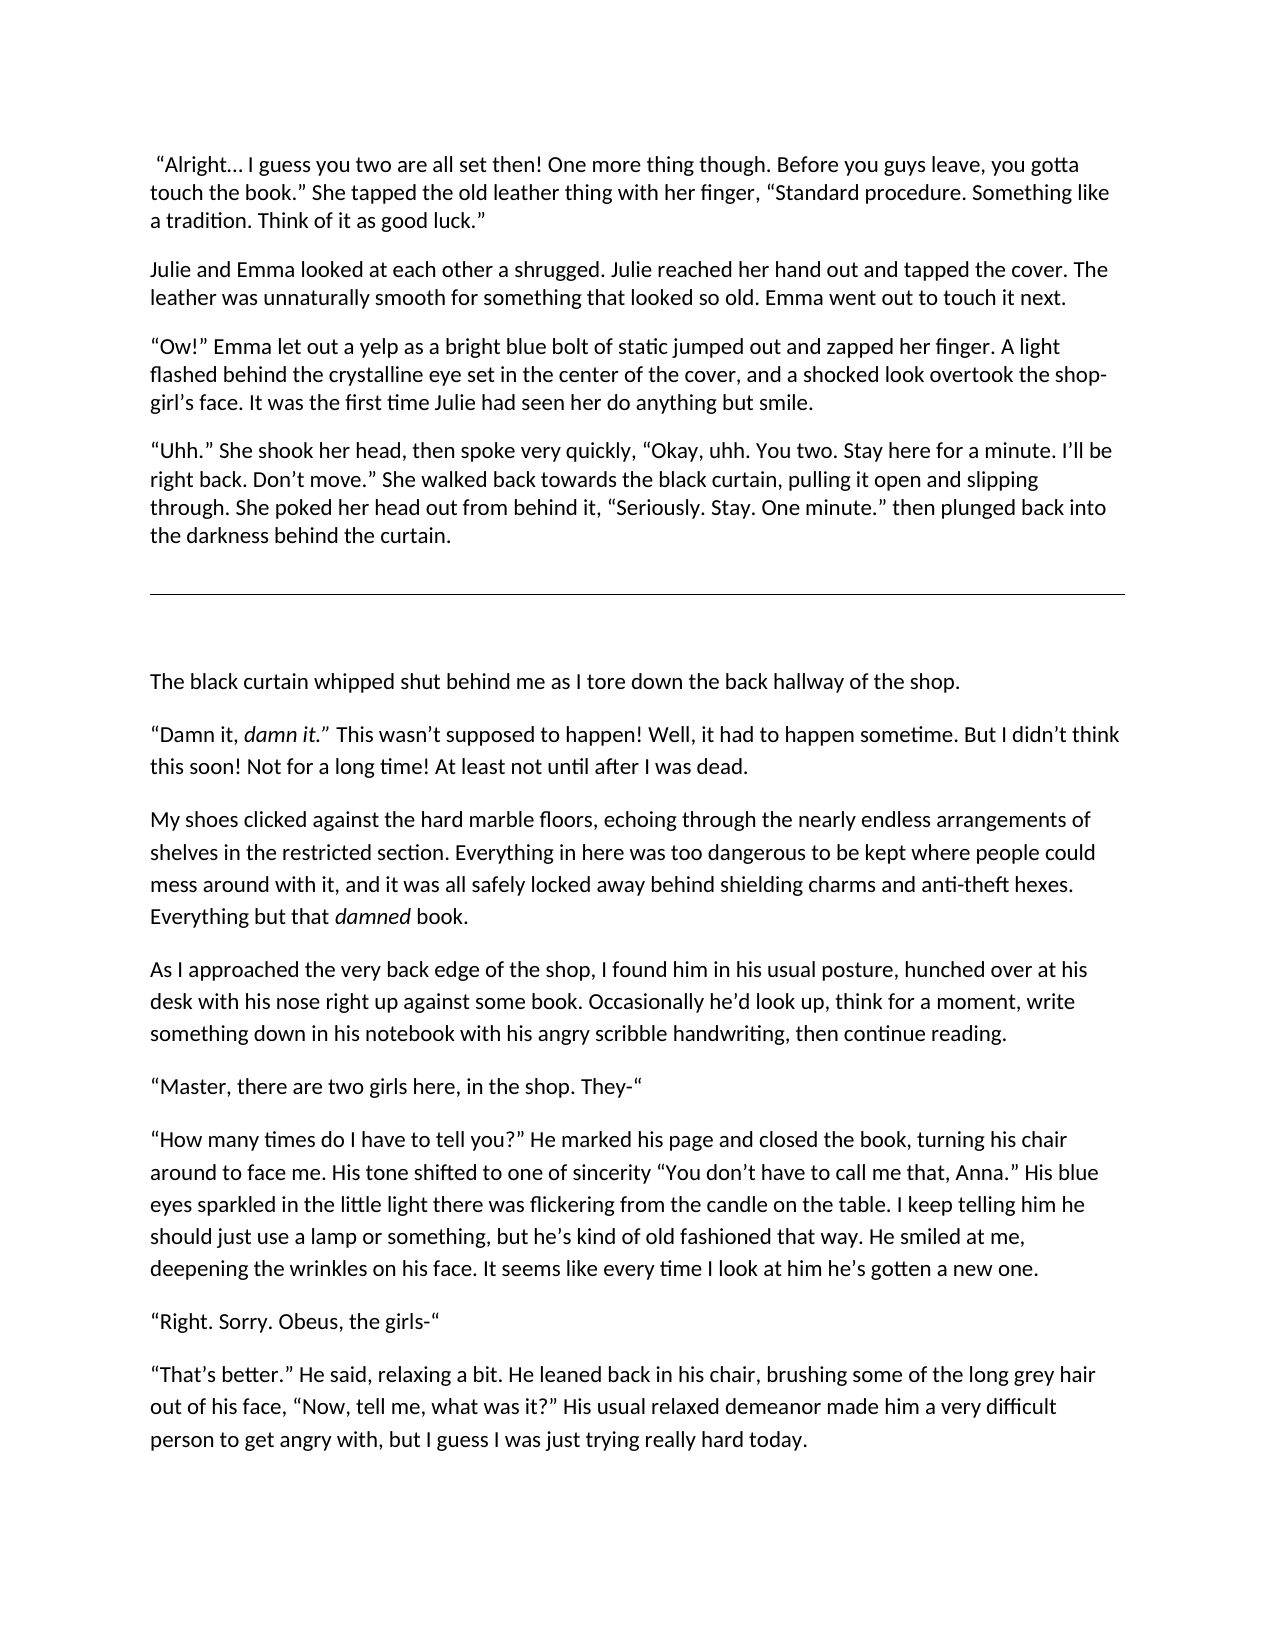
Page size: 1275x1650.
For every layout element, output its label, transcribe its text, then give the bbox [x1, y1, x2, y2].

text “Alright… I guess you two are all set then! One more thing though. Before you guys leave, you gotta touch the book.” She tapped the old leather thing with her finger, “Standard procedure. Something like a tradition. Think of it as good luck.” [150, 150, 1125, 234]
text “Right. Sorry. Obeus, the girls-“ [150, 1307, 1125, 1335]
text “That’s better.” He said, relaxing a bit. He leaned back in his chair, brushing some of the long grey hair out of his face, “Now, tell me, what was it?” His usual relaxed demeanor made him a very difficult person to get angry with, but I guess I was just trying really hard today. [150, 1360, 1125, 1453]
text My shoes clicked against the hard marble floors, echoing through the nearly endless arrangements of shelves in the restricted section. Everything in here was too dangerous to be kept where people could mess around with it, and it was all safely locked away behind shielding charms and anti-theft hexes. Everything but that damned book. [150, 806, 1125, 930]
text As I approached the very back edge of the shop, I found him in his usual posture, hunched over at his desk with his nose right up against some book. Occasionally he’d look up, think for a moment, write something down in his notebook with his angry scribble handwriting, then continue reading. [150, 955, 1125, 1047]
text “Damn it, damn it.” This wasn’t supposed to happen! Well, it had to happen sometime. But I didn’t think this soon! Not for a long time! At least not until after I was dead. [150, 720, 1125, 781]
text “Master, there are two girls here, in the shop. They-“ [150, 1072, 1125, 1101]
text “How many times do I have to tell you?” He marked his page and closed the book, turning his chair around to face me. His tone shifted to one of sincerity “You don’t have to call me that, Anna.” His blue eyes sparkled in the little light there was flickering from the candle on the table. I keep telling him he should just use a lamp or something, but he’s kind of old fashioned that way. He smiled at me, deepening the wrinkles on his face. It seems like every time I look at him he’s gotten a new one. [150, 1126, 1125, 1282]
text “Uhh.” She shook her head, then spoke very quickly, “Okay, uhh. You two. Stay here for a minute. I’ll be right back. Don’t move.” She walked back towards the black curtain, pulling it open and slipping through. She poked her head out from behind it, “Seriously. Stay. One minute.” then plunged back into the darkness behind the curtain. [150, 437, 1125, 549]
text The black curtain whipped shut behind me as I tore down the back hallway of the shop. [150, 667, 1125, 695]
text “Ow!” Emma let out a yelp as a bright blue bolt of static jumped out and zapped her finger. A light flashed behind the crystalline eye set in the center of the cover, and a shocked look overtook the shop-girl’s face. It was the first time Julie had seen her do anything but smile. [150, 332, 1125, 416]
text Julie and Emma looked at each other a shrugged. Julie reached her hand out and tapped the cover. The leather was unnaturally smooth for something that looked so old. Emma went out to touch it next. [150, 255, 1125, 311]
